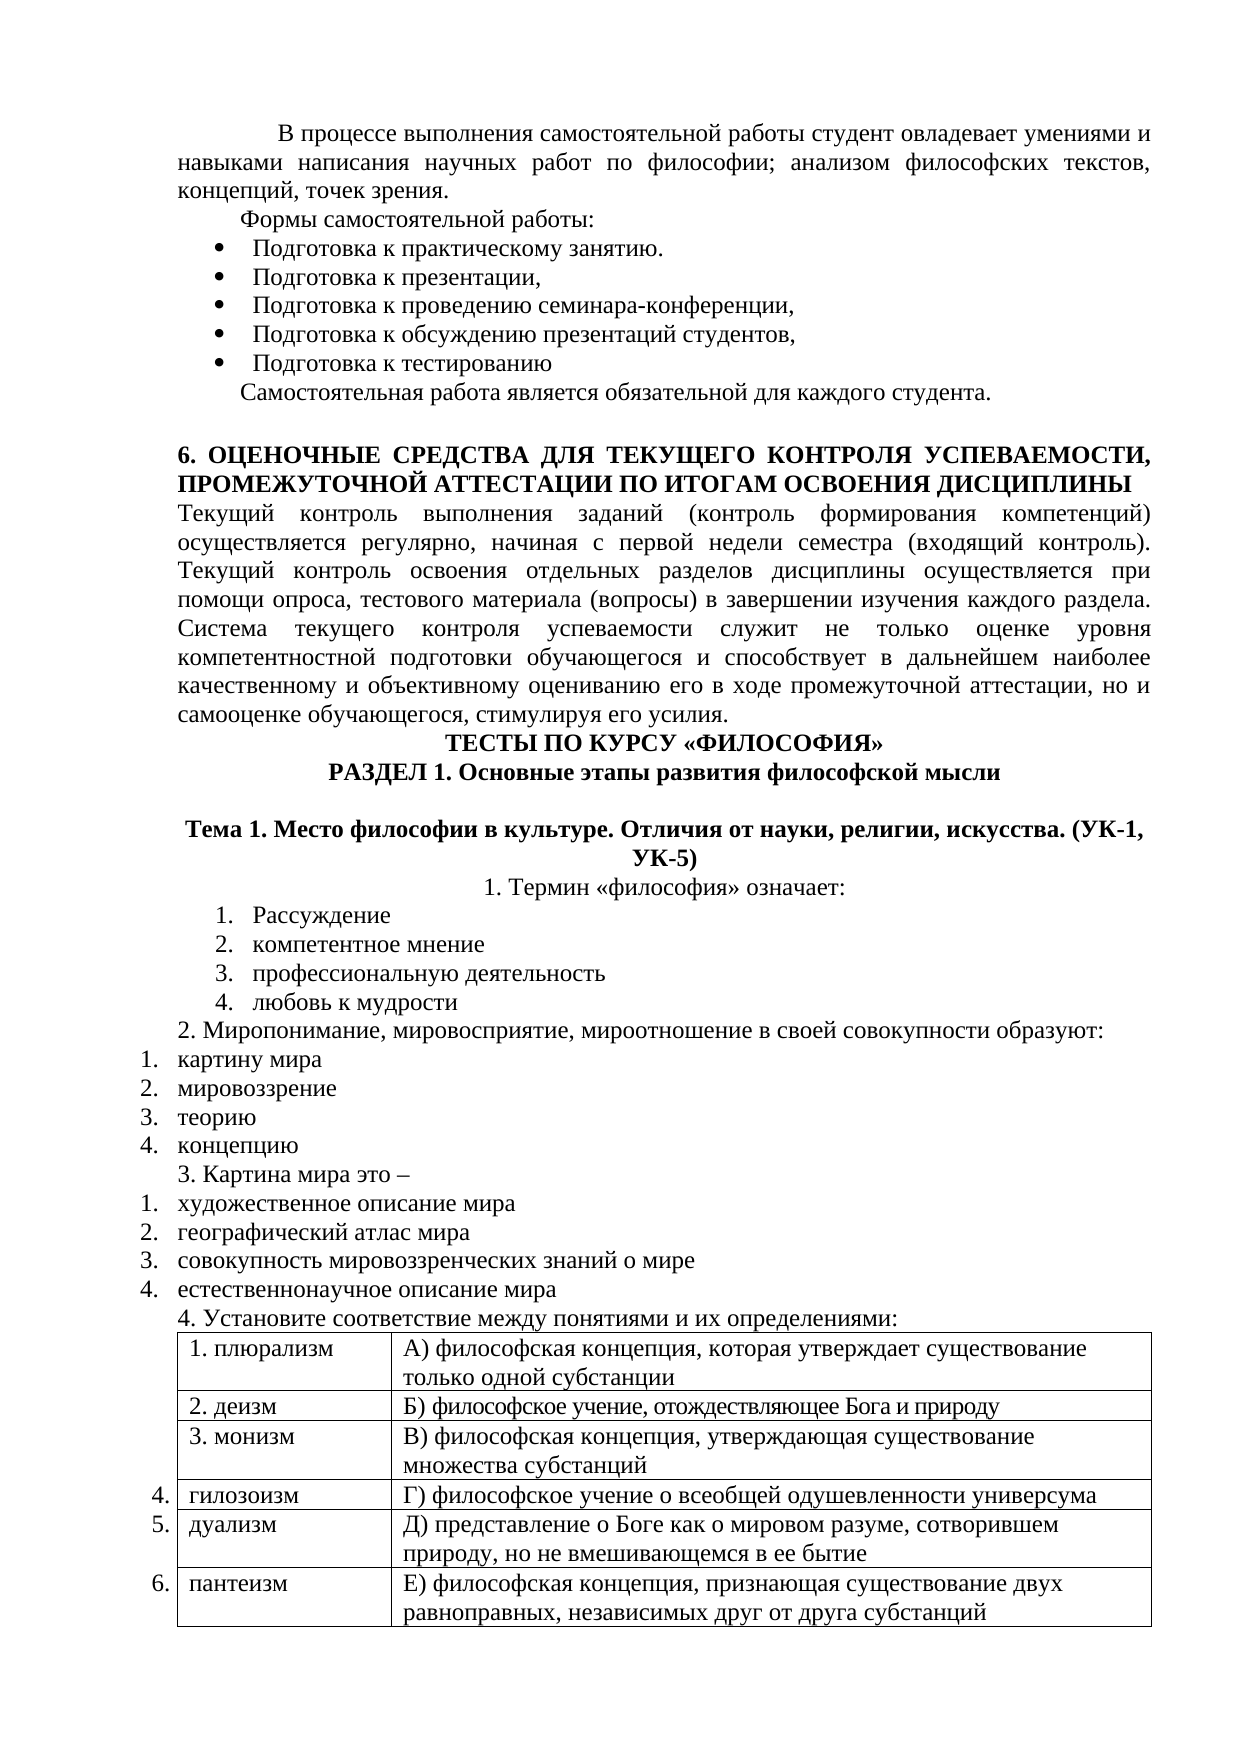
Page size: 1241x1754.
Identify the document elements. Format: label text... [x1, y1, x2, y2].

text Тема 1. Место философии в культуре. Отличия от науки, религии, искусства. (УК-1, УК-5) [177, 814, 1152, 872]
text Текущий контроль выполнения заданий (контроль формирования компетенций) осуществляется регулярно, начиная с первой недели семестра (входящий контроль). Текущий контроль освоения отдельных разделов дисциплины осуществляется при помощи опроса, тестового материала (вопросы) в завершении изучения каждого раздела. Система текущего контроля успеваемости служит не только оценке уровня компетентностной подготовки обучающегося и способствует в дальнейшем наиболее качественному и объективному оцениванию его в ходе промежуточной аттестации, но и самооценке обучающегося, стимулируя его усилия. [177, 498, 1152, 728]
text Формы самостоятельной работы: [177, 204, 1152, 233]
list профессиональную деятельность [215, 958, 1152, 987]
text 6. ОЦЕНОЧНЫЕ СРЕДСТВА ДЛЯ ТЕКУЩЕГО КОНТРОЛЯ УСПЕВАЕМОСТИ, ПРОМЕЖУТОЧНОЙ АТТЕСТАЦИИ ПО ИТОГАМ ОСВОЕНИЯ ДИСЦИПЛИНЫ [177, 441, 1152, 498]
list Подготовка к проведению семинара-конференции, [215, 291, 1152, 319]
list Подготовка к тестированию [215, 348, 1152, 377]
text 1. Термин «философия» означает: [177, 872, 1152, 901]
list концепцию [140, 1131, 1152, 1159]
list Подготовка к презентации, [215, 262, 1152, 291]
list совокупность мировоззренческих знаний о мире [140, 1246, 1152, 1274]
table_cell В) философская концепция, утверждающая существование множества субстанций [392, 1421, 1151, 1479]
table_cell дуализм [178, 1510, 391, 1567]
text 2. Миропонимание, мировосприятие, мироотношение в своей совокупности образуют: [177, 1016, 1152, 1044]
list естественнонаучное описание мира [140, 1274, 1152, 1303]
table_cell пантеизм [178, 1568, 391, 1626]
table_header А) философская концепция, которая утверждает существование только одной субстанции [392, 1333, 1151, 1390]
text РАЗДЕЛ 1. Основные этапы развития философской мысли [177, 757, 1152, 786]
table_cell Е) философская концепция, признающая существование двух равноправных, независимых друг от друга субстанций [392, 1568, 1151, 1626]
text Самостоятельная работа является обязательной для каждого студента. [177, 377, 1152, 406]
table_cell Б) философское учение, отождествляющее Бога и природу [392, 1391, 1151, 1420]
text В процессе выполнения самостоятельной работы студент овладевает умениями и навыками написания научных работ по философии; анализом философских текстов, концепций, точек зрения. [177, 118, 1152, 204]
table_cell 2. деизм [178, 1391, 391, 1420]
list теорию [140, 1102, 1152, 1131]
list компетентное мнение [215, 929, 1152, 958]
text 3. Картина мира это – [177, 1159, 1152, 1188]
table_cell Д) представление о Боге как о мировом разуме, сотворившем природу, но не вмешивающемся в ее бытие [392, 1510, 1151, 1567]
table_cell гилозоизм [178, 1480, 391, 1508]
table_cell 3. монизм [178, 1421, 391, 1479]
list Подготовка к практическому занятию. [215, 233, 1152, 262]
list Подготовка к обсуждению презентаций студентов, [215, 319, 1152, 348]
list географический атлас мира [140, 1217, 1152, 1246]
list Рассуждение [215, 901, 1152, 929]
list картину мира [140, 1044, 1152, 1073]
list художественное описание мира [140, 1188, 1152, 1217]
text 4. Установите соответствие между понятиями и их определениями: [177, 1303, 1152, 1332]
text ТЕСТЫ ПО КУРСУ «ФИЛОСОФИЯ» [177, 728, 1152, 757]
list любовь к мудрости [215, 987, 1152, 1016]
list мировоззрение [140, 1073, 1152, 1102]
table_cell Г) философское учение о всеобщей одушевленности универсума [392, 1480, 1151, 1508]
table_header 1. плюрализм [178, 1333, 391, 1390]
